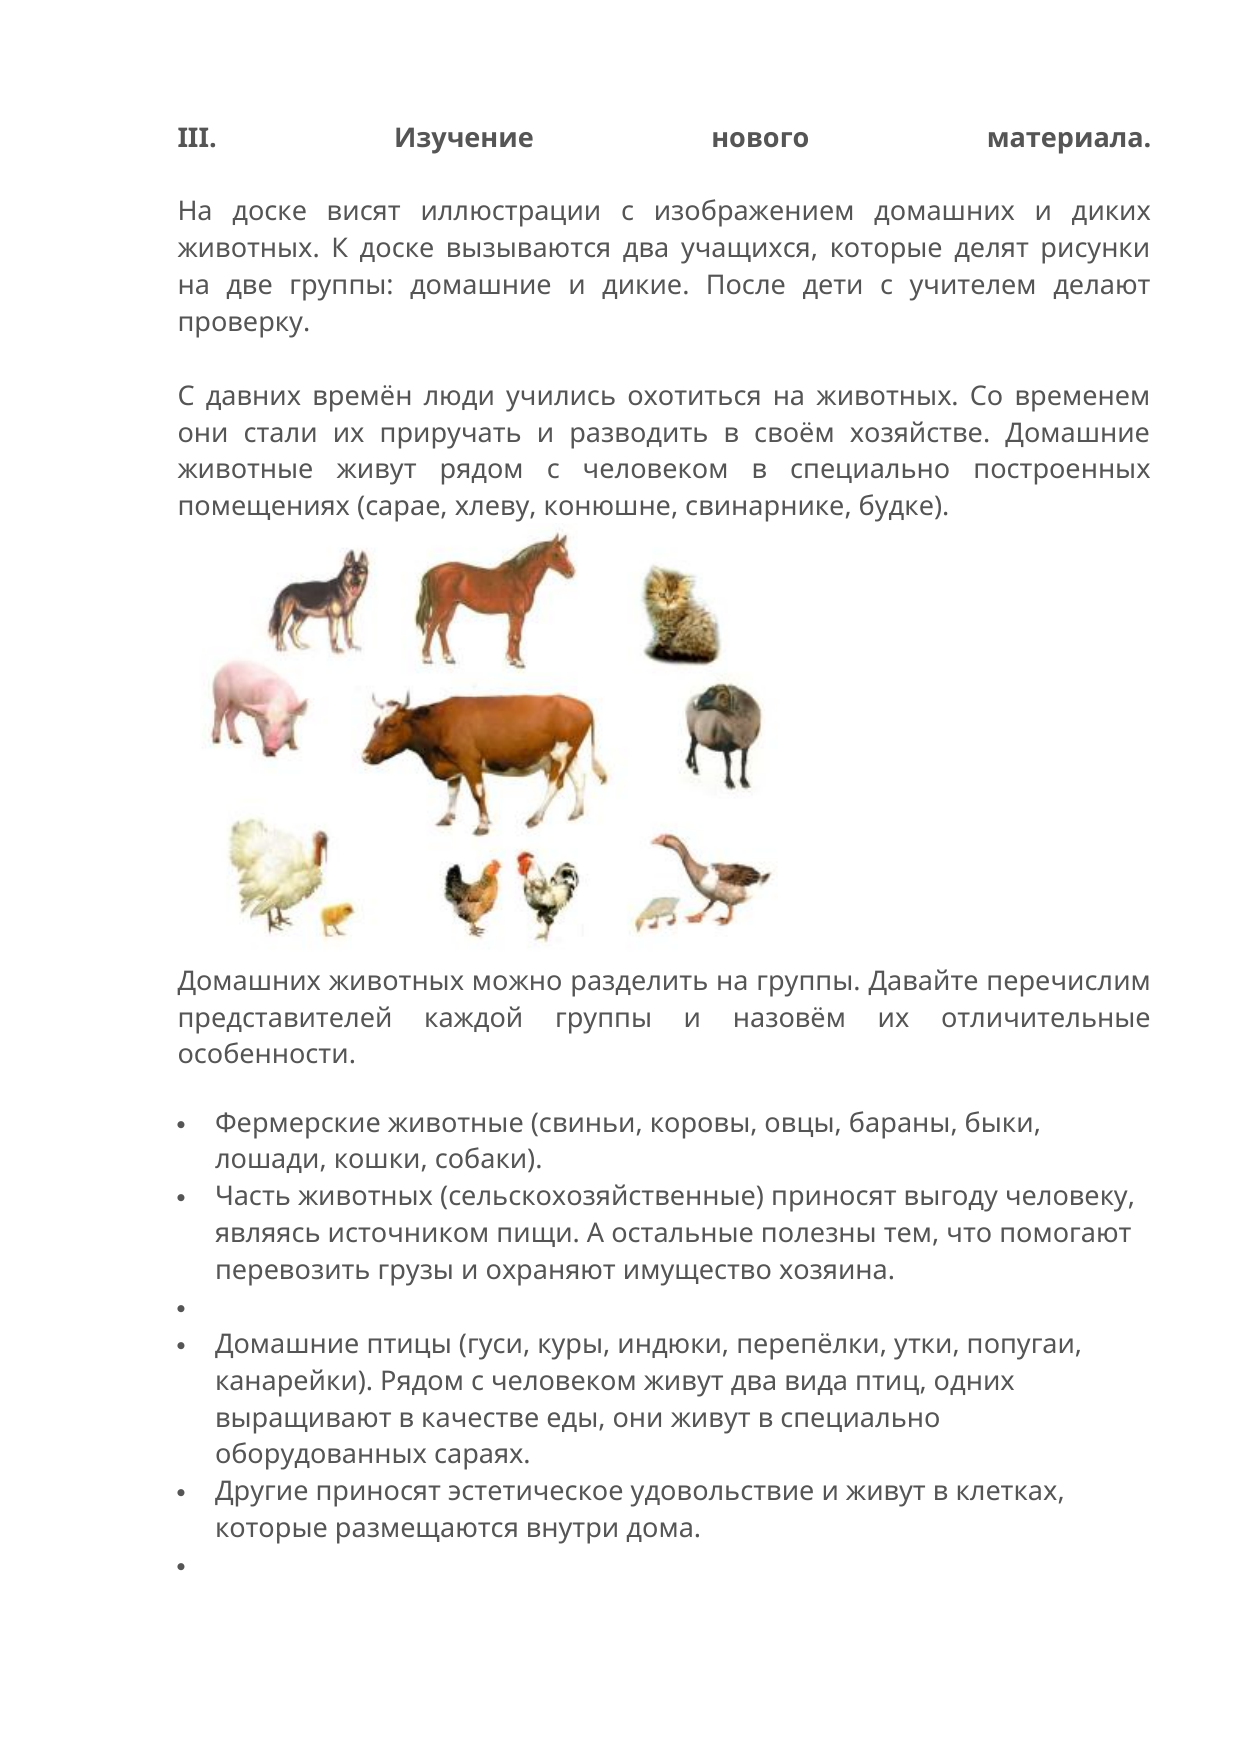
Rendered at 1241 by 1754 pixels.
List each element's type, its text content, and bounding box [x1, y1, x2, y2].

list Другие приносят эстетическое удовольствие и живут в клетках, которые размещаются внутри дома. [177, 1472, 1152, 1546]
list Фермерские животные (свиньи, коровы, овцы, бараны, быки, лошади, кошки, собаки). [177, 1103, 1152, 1177]
list Часть животных (сельскохозяйственные) приносят выгоду человеку, являясь источником пищи. А остальные полезны тем, что помогают перевозить грузы и охраняют имущество хозяина. [177, 1177, 1152, 1287]
picture [177, 523, 803, 962]
text Домашних животных можно разделить на группы. Давайте перечислим представителей каждой группы и назовём их отличительные особенности. [177, 961, 1152, 1072]
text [177, 118, 1152, 524]
list Домашние птицы (гуси, куры, индюки, перепёлки, утки, попугаи, канарейки). Рядом с человеком живут два вида птиц, одних выращивают в качестве еды, они живут в специально оборудованных сараях. [177, 1324, 1152, 1472]
